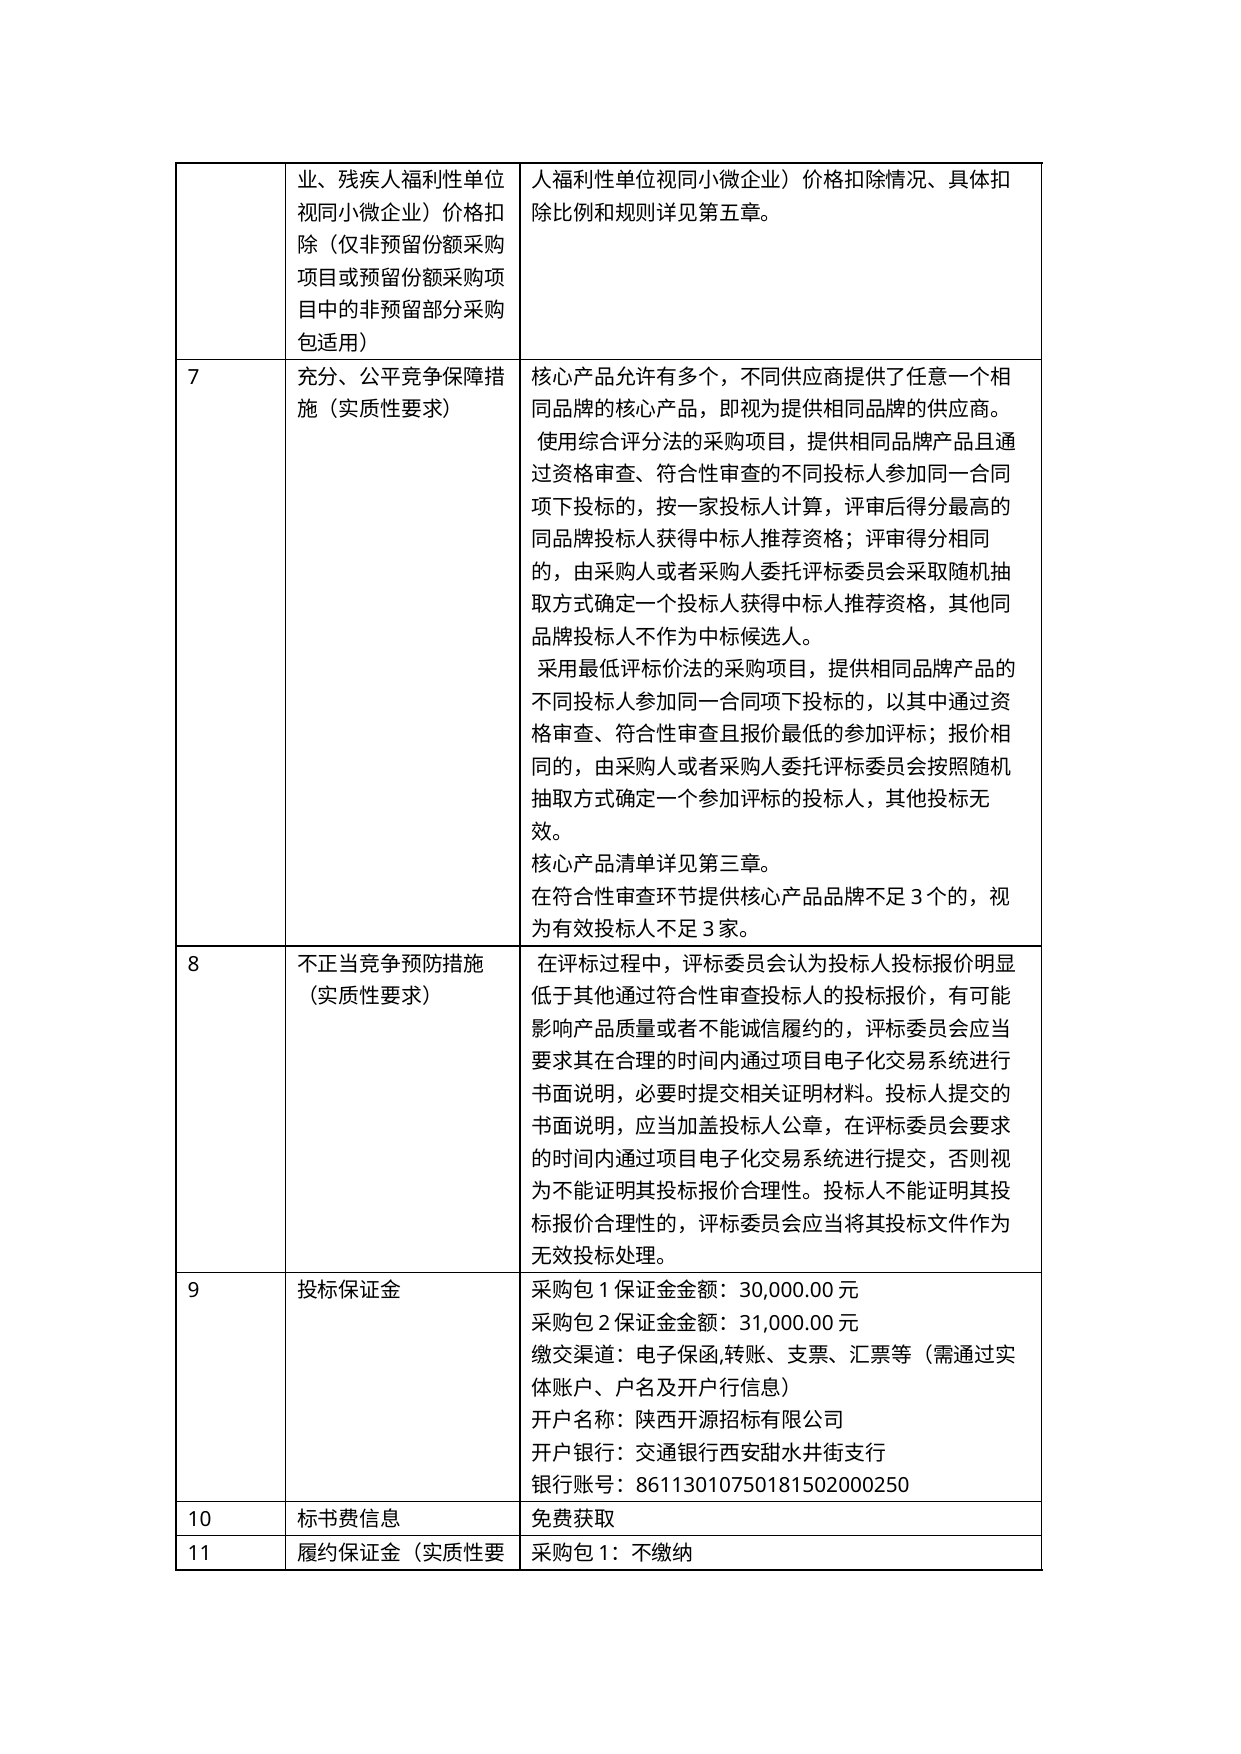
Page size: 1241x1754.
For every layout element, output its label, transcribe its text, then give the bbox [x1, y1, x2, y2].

table_cell 不正当竞争预防措施（实质性要求） [286, 947, 519, 1272]
table_cell 投标保证金 [286, 1273, 519, 1501]
table_cell 采购包1保证金金额：30,000.00元 采购包2保证金金额：31,000.00元 缴交渠道：电子保函,转账、支票、汇票等（需通过实体账户、户名及开户行信息） 开户名称：陕西开源招标有限公司 开户银行：交通银行西安甜水井街支行 银行账号：86113010750181502000250 [521, 1273, 1041, 1501]
table_cell 在评标过程中，评标委员会认为投标人投标报价明显低于其他通过符合性审查投标人的投标报价，有可能影响产品质量或者不能诚信履约的，评标委员会应当要求其在合理的时间内通过项目电子化交易系统进行书面说明，必要时提交相关证明材料。投标人提交的书面说明，应当加盖投标人公章，在评标委员会要求的时间内通过项目电子化交易系统进行提交，否则视为不能证明其投标报价合理性。投标人不能证明其投标报价合理性的，评标委员会应当将其投标文件作为无效投标处理。 [521, 947, 1041, 1272]
table_cell 10 [177, 1502, 285, 1535]
table_cell 采购包1：不缴纳 采购包2：不缴纳 [521, 1536, 1041, 1569]
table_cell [521, 164, 1041, 358]
table_cell 标书费信息 [286, 1502, 519, 1535]
table_cell 充分、公平竞争保障措施（实质性要求） [286, 360, 519, 945]
table_cell 核心产品允许有多个，不同供应商提供了任意一个相同品牌的核心产品，即视为提供相同品牌的供应商。 使用综合评分法的采购项目，提供相同品牌产品且通过资格审查、符合性审查的不同投标人参加同一合同项下投标的，按一家投标人计算，评审后得分最高的同品牌投标人获得中标人推荐资格；评审得分相同的，由采购人或者采购人委托评标委员会采取随机抽取方式确定一个投标人获得中标人推荐资格，其他同品牌投标人不作为中标候选人。 采用最低评标价法的采购项目，提供相同品牌产品的不同投标人参加同一合同项下投标的，以其中通过资格审查、符合性审查且报价最低的参加评标；报价相同的，由采购人或者采购人委托评标委员会按照随机抽取方式确定一个参加评标的投标人，其他投标无效。 核心产品清单详见第三章。 在符合性审查环节提供核心产品品牌不足3个的，视为有效投标人不足3家。 [521, 360, 1041, 945]
table_cell 履约保证金（实质性要求） [286, 1536, 519, 1569]
table_cell 7 [177, 360, 285, 945]
table_cell 免费获取 [521, 1502, 1041, 1535]
table_cell 6 [177, 164, 285, 358]
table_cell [286, 164, 519, 358]
table_cell 8 [177, 947, 285, 1272]
table_cell 9 [177, 1273, 285, 1501]
table_cell 11 [177, 1536, 285, 1569]
